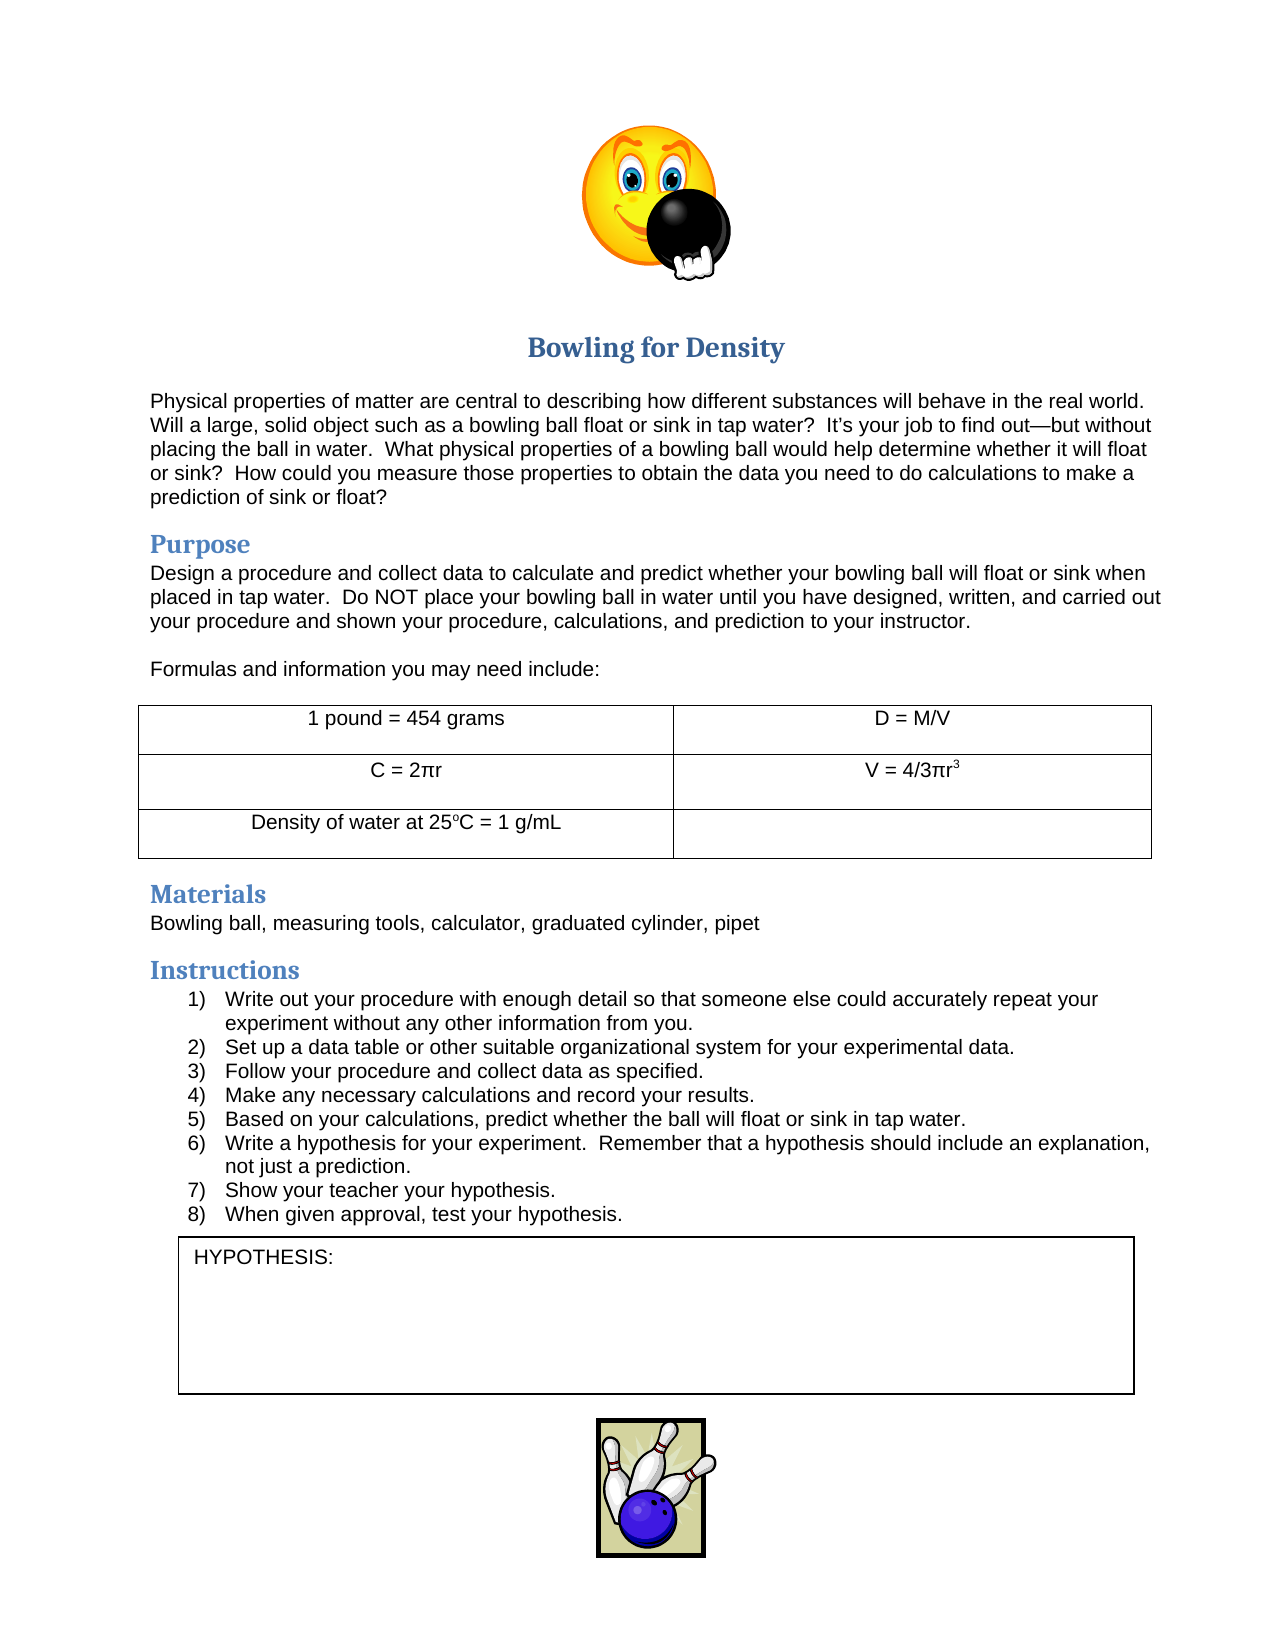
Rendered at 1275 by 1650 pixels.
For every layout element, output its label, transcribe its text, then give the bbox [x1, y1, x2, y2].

text Formulas and information you may need include: [150, 657, 1162, 681]
table_cell V = 4/3πr3 [674, 755, 1151, 809]
list Write out your procedure with enough detail so that someone else could accurately repeat your experiment without any other information from you. [187, 987, 1162, 1034]
list Write a hypothesis for your experiment. Remember that a hypothesis should include an explanation, not just a prediction. [187, 1130, 1162, 1178]
list Show your teacher your hypothesis. [187, 1178, 1162, 1202]
subtitle Instructions [150, 955, 1162, 987]
text Bowling ball, measuring tools, calculator, graduated cylinder, pipet [150, 911, 1162, 934]
list Make any necessary calculations and record your results. [187, 1082, 1162, 1106]
list Follow your procedure and collect data as specified. [187, 1058, 1162, 1082]
subtitle Purpose [150, 529, 1162, 561]
table_header D = M/V [674, 706, 1151, 753]
table_cell [674, 810, 1151, 858]
text Design a procedure and collect data to calculate and predict whether your bowling ball will float or sink when placed in tap water. Do NOT place your bowling ball in water until you have designed, written, and carried out your procedure and shown your procedure, calculations, and prediction to your instructor. [150, 561, 1162, 633]
list Set up a data table or other suitable organizational system for your experimental data. [187, 1034, 1162, 1058]
list When given approval, test your hypothesis. [187, 1202, 1162, 1226]
text Physical properties of matter are central to describing how different substances will behave in the real world. Will a large, solid object such as a bowling ball float or sink in tap water? It’s your job to find out—but without placing the ball in water. What physical properties of a bowling ball would help determine whether it will float or sink? How could you measure those properties to obtain the data you need to do calculations to make a prediction of sink or float? [150, 389, 1162, 509]
list Based on your calculations, predict whether the ball will float or sink in tap water. [187, 1106, 1162, 1130]
table_cell C = 2πr [139, 755, 673, 809]
subtitle Bowling for Density [150, 331, 1162, 365]
subtitle Materials [150, 879, 1162, 911]
table_cell Density of water at 25oC = 1 g/mL [139, 810, 673, 858]
table_header 1 pound = 454 grams [139, 706, 673, 753]
